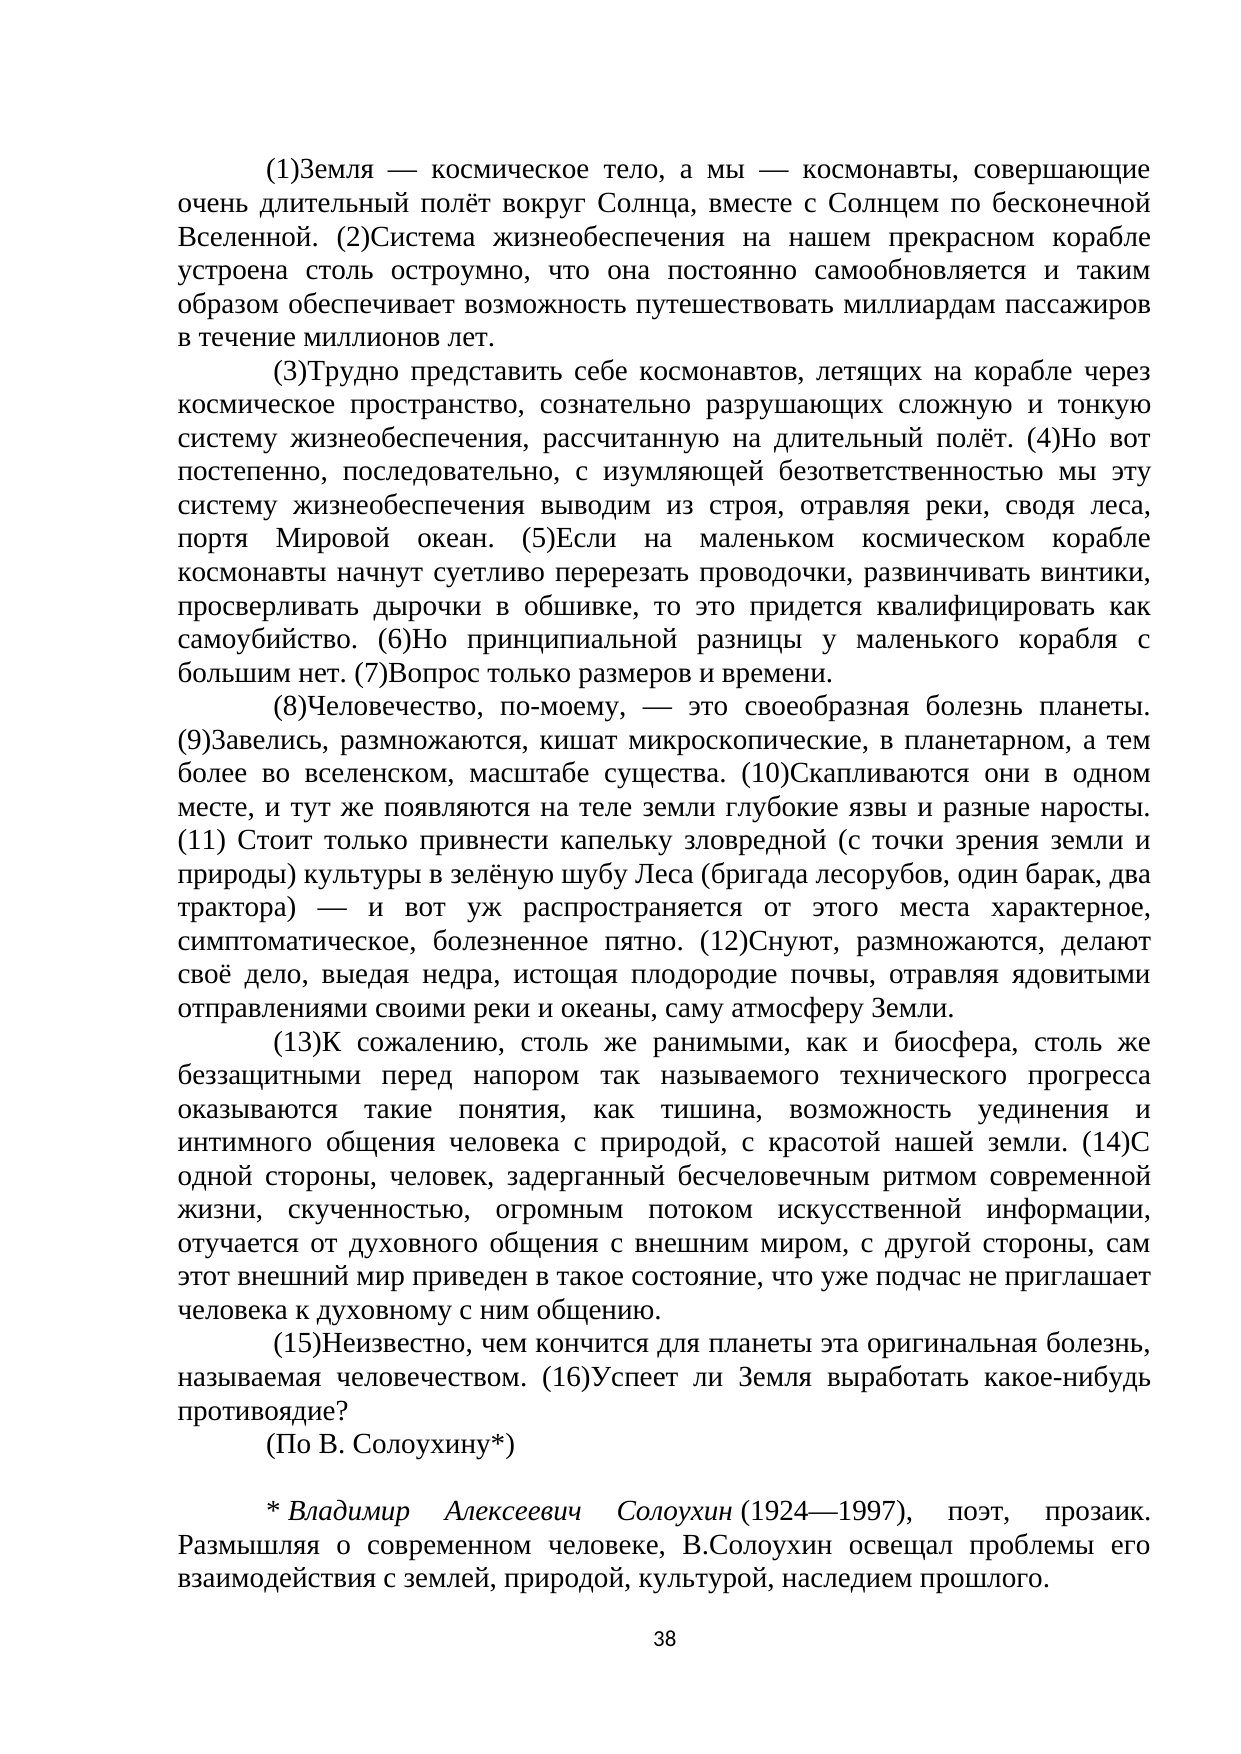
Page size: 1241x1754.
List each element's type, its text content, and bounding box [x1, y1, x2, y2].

text (8)Человечество, по-моему, — это своеобразная болезнь планеты. (9)3авелись, размножаются, кишат микроскопические, в планетарном, а тем более во вселенском, масштабе существа. (10)Скапливаются они в одном месте, и тут же появляются на теле земли глубокие язвы и разные наросты. (11) Стоит только привнести капельку зловредной (с точки зрения земли и природы) культуры в зелёную шубу Леса (бригада лесорубов, один барак, два трактора) — и вот уж распространяется от этого места характерное, симптоматическое, болезненное пятно. (12)Снуют, размножаются, делают своё дело, выедая недра, истощая плодородие почвы, отравляя ядовитыми отправлениями своими реки и океаны, саму атмосферу Земли. [177, 688, 1152, 1024]
text (По В. Солоухину*) [177, 1426, 1152, 1460]
text (1)3емля — космическое тело, а мы — космонавты, совершающие очень длительный полёт вокруг Солнца, вместе с Солнцем по бесконечной Вселенной. (2)Система жизнеобеспечения на нашем прекрасном корабле устроена столь остроумно, что она постоянно самообновляется и таким образом обеспечивает возможность путешествовать миллиардам пассажиров в течение миллионов лет. [177, 152, 1152, 353]
text (15)Неизвестно, чем кончится для планеты эта оригинальная болезнь, называемая человечеством. (16)Успеет ли Земля выработать какое-нибудь противоядие? [177, 1326, 1152, 1426]
text (3)Трудно представить себе космонавтов, летящих на корабле через космическое пространство, сознательно разрушающих сложную и тонкую систему жизнеобеспечения, рассчитанную на длительный полёт. (4)Но вот постепенно, последовательно, с изумляющей безответственностью мы эту систему жизнеобеспечения выводим из строя, отравляя реки, сводя леса, портя Мировой океан. (5)Если на маленьком космическом корабле космонавты начнут суетливо перерезать проводочки, развинчивать винтики, просверливать дырочки в обшивке, то это придется квалифицировать как самоубийство. (6)Но принципиальной разницы у маленького корабля с большим нет. (7)Вопрос только размеров и времени. [177, 353, 1152, 688]
text (13)К сожалению, столь же ранимыми, как и биосфера, столь же беззащитными перед напором так называемого технического прогресса оказываются такие понятия, как тишина, возможность уединения и интимного общения человека с природой, с красотой нашей земли. (14)С одной стороны, человек, задерганный бесчеловечным ритмом современной жизни, скученностью, огромным потоком искусственной информации, отучается от духовного общения с внешним миром, с другой стороны, сам этот внешний мир приведен в такое состояние, что уже подчас не приглашает человека к духовному с ним общению. [177, 1024, 1152, 1326]
text * Владимир Алексеевич Солоухин (1924—1997), поэт, прозаик. Размышляя о современном человеке, В.Солоухин освещал проблемы его взаимодействия с землей, природой, культурой, наследием прошлого. [177, 1493, 1152, 1594]
